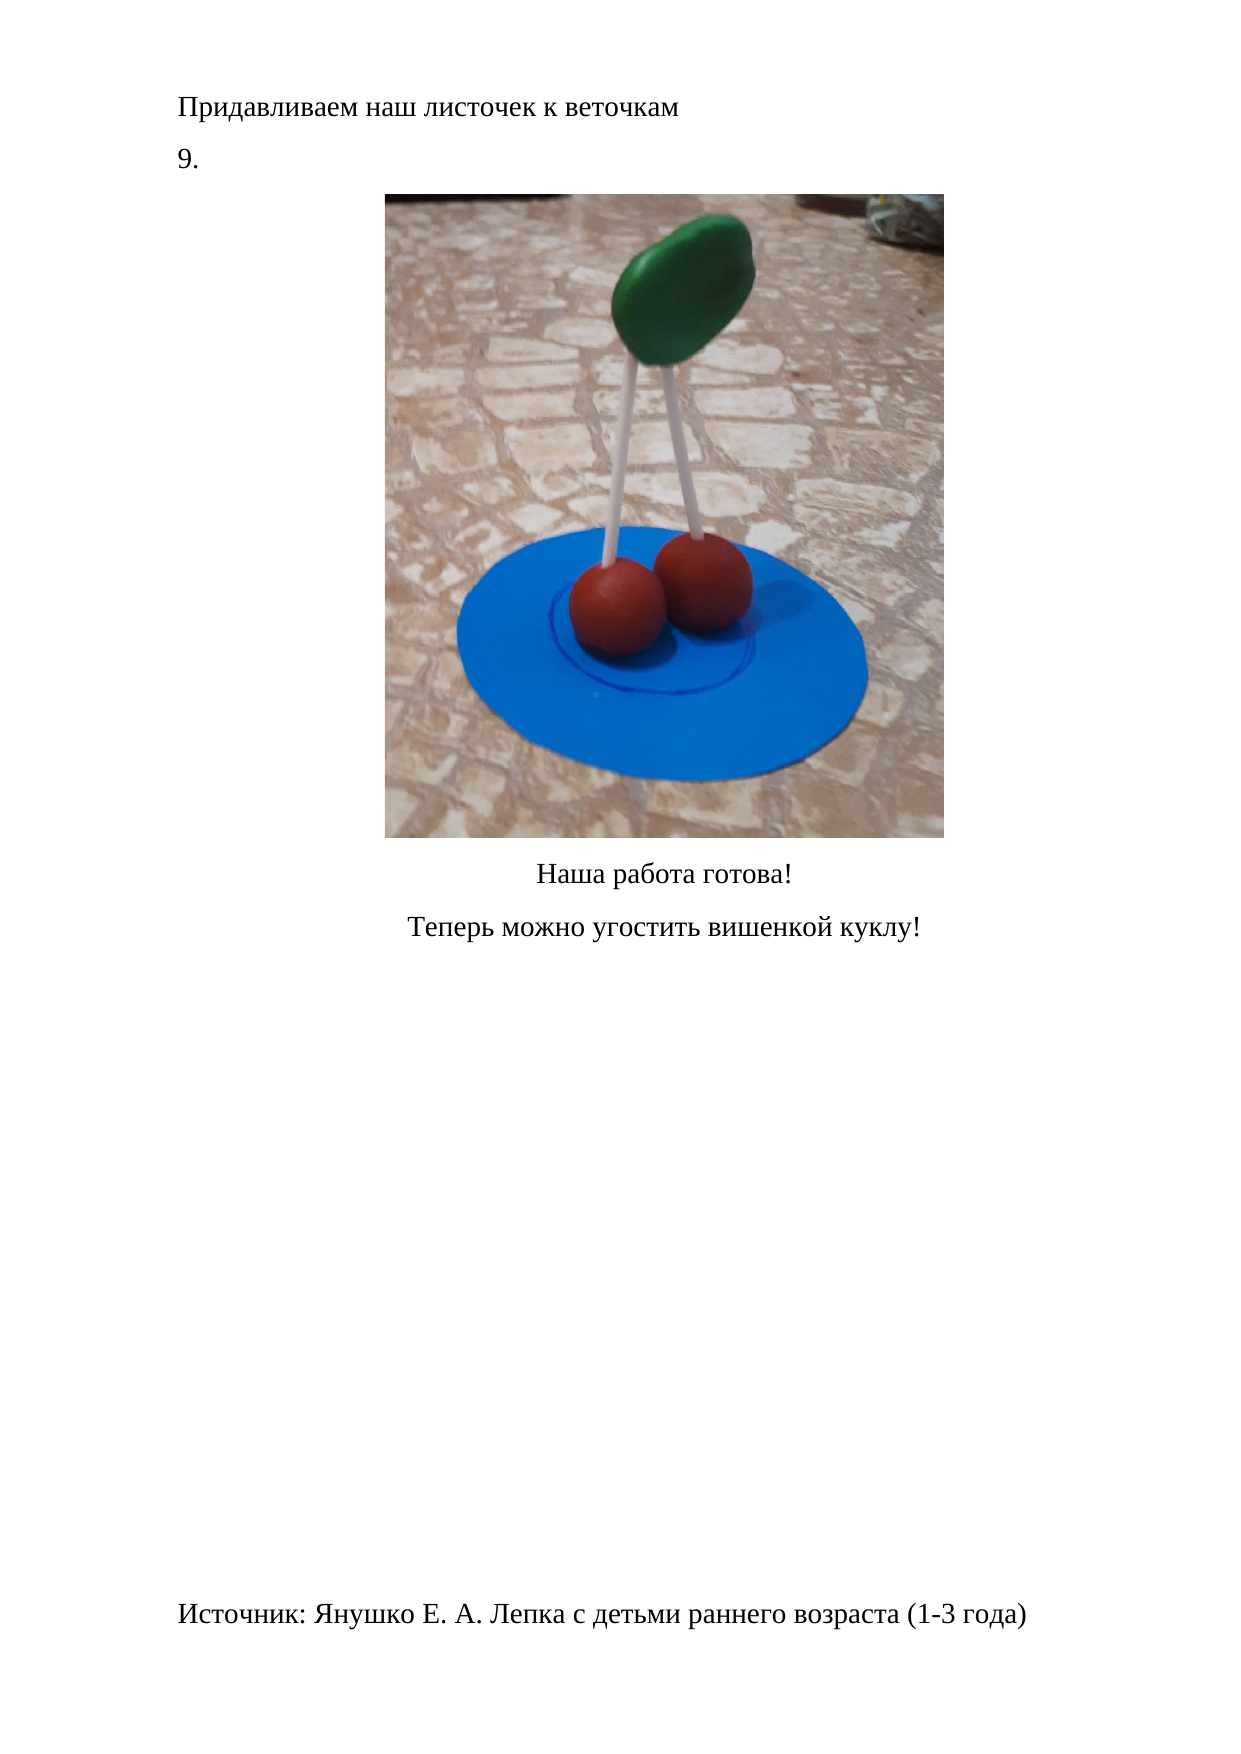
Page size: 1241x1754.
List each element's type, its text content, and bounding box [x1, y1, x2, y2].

text Наша работа готова! [177, 857, 1152, 890]
text 9. [177, 141, 1152, 175]
text Источник: Янушко Е. А. Лепка с детьми раннего возраста (1-3 года) [177, 1596, 1152, 1629]
picture [384, 194, 944, 838]
text Теперь можно угостить вишенкой куклу! [177, 909, 1152, 943]
text Придавливаем наш листочек к веточкам [177, 89, 1152, 122]
